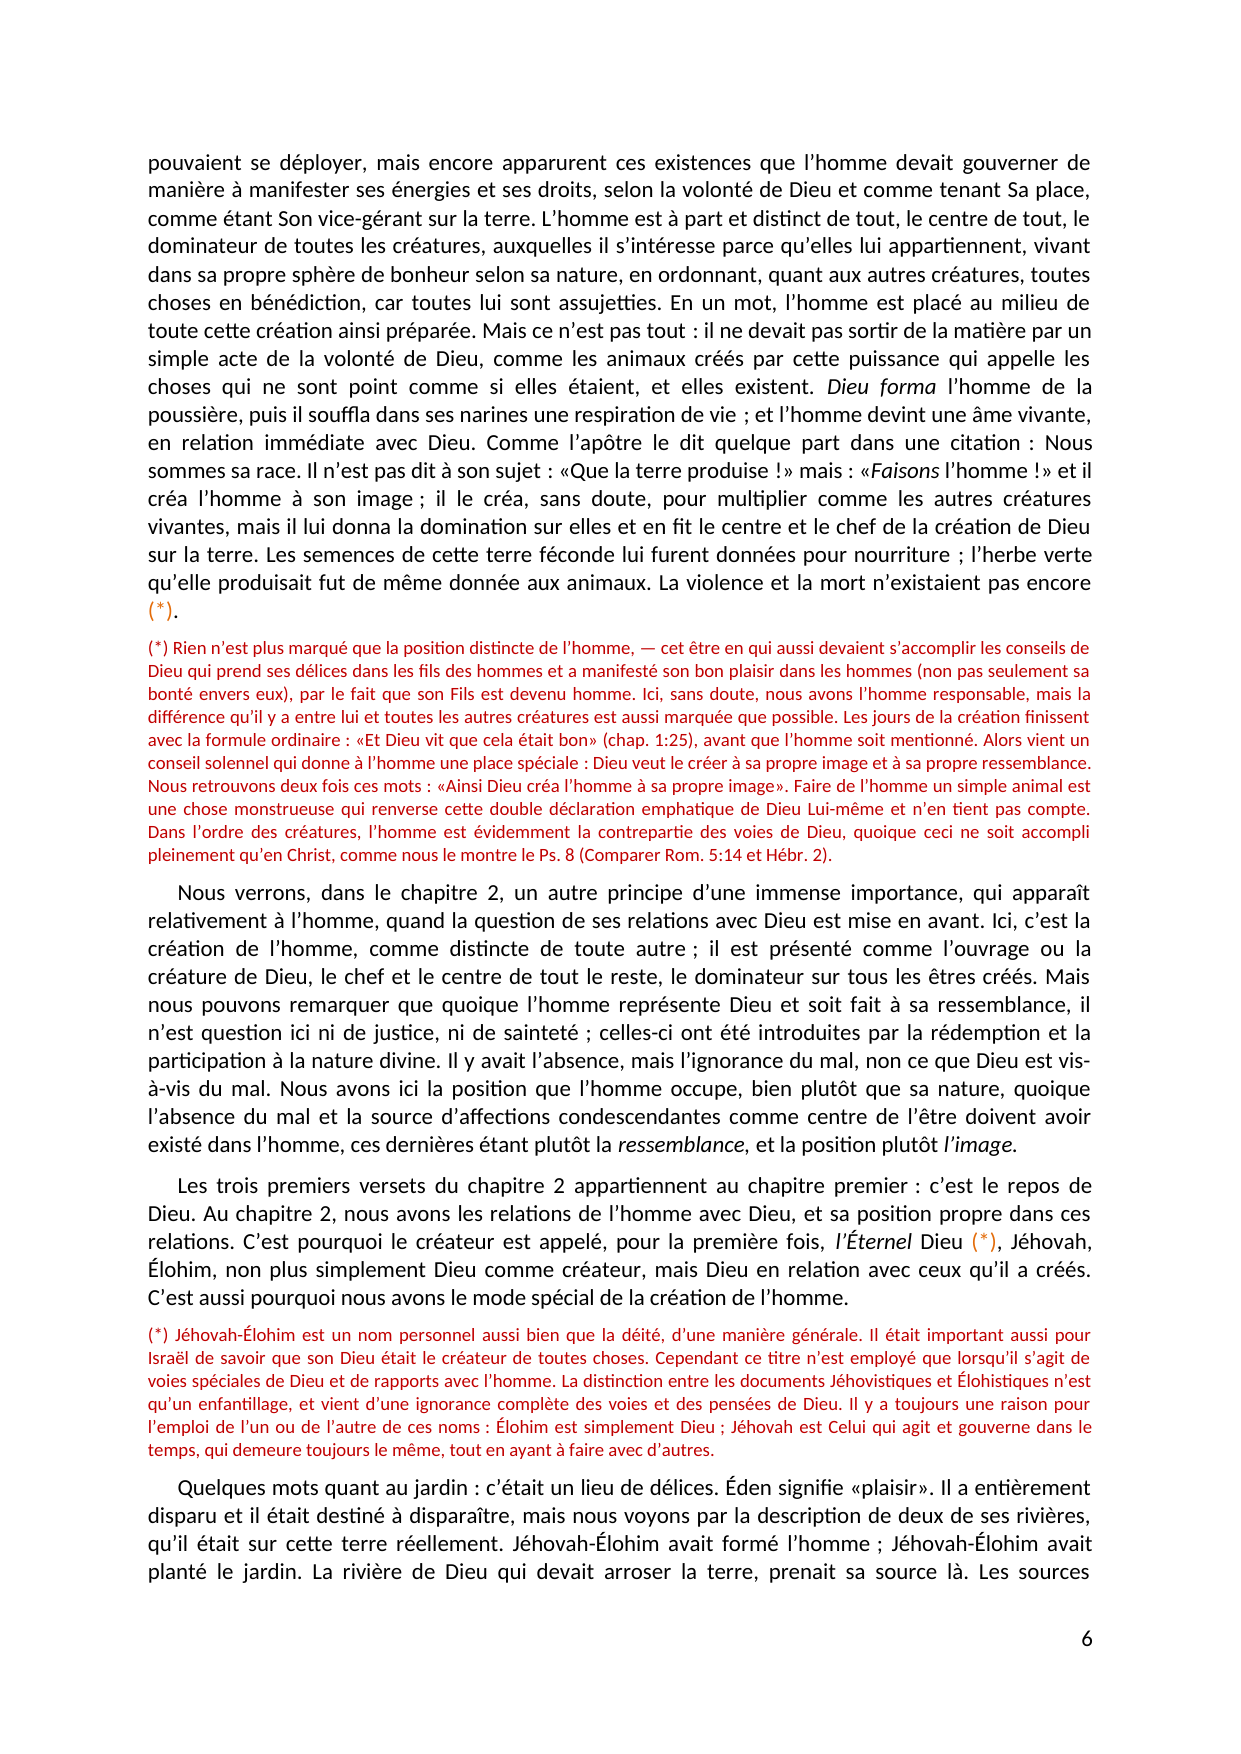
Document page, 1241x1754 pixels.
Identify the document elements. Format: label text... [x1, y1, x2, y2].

text (*) Jéhovah-Élohim est un nom personnel aussi bien que la déité, d’une manière générale. Il était important aussi pour Israël de savoir que son Dieu était le créateur de toutes choses. Cependant ce titre n’est employé que lorsqu’il s’agit de voies spéciales de Dieu et de rapports avec l’homme. La distinction entre les documents Jéhovistiques et Élohistiques n’est qu’un enfantillage, et vient d’une ignorance complète des voies et des pensées de Dieu. Il y a toujours une raison pour l’emploi de l’un ou de l’autre de ces noms : Élohim est simplement Dieu ; Jéhovah est Celui qui agit et gouverne dans le temps, qui demeure toujours le même, tout en ayant à faire avec d’autres. [148, 1323, 1093, 1461]
text (*) Rien n’est plus marqué que la position distincte de l’homme, — cet être en qui aussi devaient s’accomplir les conseils de Dieu qui prend ses délices dans les fils des hommes et a manifesté son bon plaisir dans les hommes (non pas seulement sa bonté envers eux), par le fait que son Fils est devenu homme. Ici, sans doute, nous avons l’homme responsable, mais la différence qu’il y a entre lui et toutes les autres créatures est aussi marquée que possible. Les jours de la création finissent avec la formule ordinaire : «Et Dieu vit que cela était bon» (chap. 1:25), avant que l’homme soit mentionné. Alors vient un conseil solennel qui donne à l’homme une place spéciale : Dieu veut le créer à sa propre image et à sa propre ressemblance. Nous retrouvons deux fois ces mots : «Ainsi Dieu créa l’homme à sa propre image». Faire de l’homme un simple animal est une chose monstrueuse qui renverse cette double déclaration emphatique de Dieu Lui-même et n’en tient pas compte. Dans l’ordre des créatures, l’homme est évidemment la contrepartie des voies de Dieu, quoique ceci ne soit accompli pleinement qu’en Christ, comme nous le montre le Ps. 8 (Comparer Rom. 5:14 et Hébr. 2). [148, 636, 1093, 866]
text Les trois premiers versets du chapitre 2 appartiennent au chapitre premier : c’est le repos de Dieu. Au chapitre 2, nous avons les relations de l’homme avec Dieu, et sa position propre dans ces relations. C’est pourquoi le créateur est appelé, pour la première fois, l’Éternel Dieu (*), Jéhovah, Élohim, non plus simplement Dieu comme créateur, mais Dieu en relation avec ceux qu’il a créés. C’est aussi pourquoi nous avons le mode spécial de la création de l’homme. [148, 1171, 1093, 1311]
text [148, 1473, 1093, 1586]
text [148, 148, 1093, 624]
text Nous verrons, dans le chapitre 2, un autre principe d’une immense importance, qui apparaît relativement à l’homme, quand la question de ses relations avec Dieu est mise en avant. Ici, c’est la création de l’homme, comme distincte de toute autre ; il est présenté comme l’ouvrage ou la créature de Dieu, le chef et le centre de tout le reste, le dominateur sur tous les êtres créés. Mais nous pouvons remarquer que quoique l’homme représente Dieu et soit fait à sa ressemblance, il n’est question ici ni de justice, ni de sainteté ; celles-ci ont été introduites par la rédemption et la participation à la nature divine. Il y avait l’absence, mais l’ignorance du mal, non ce que Dieu est vis-à-vis du mal. Nous avons ici la position que l’homme occupe, bien plutôt que sa nature, quoique l’absence du mal et la source d’affections condescendantes comme centre de l’être doivent avoir existé dans l’homme, ces dernières étant plutôt la ressemblance, et la position plutôt l’image. [148, 878, 1093, 1158]
